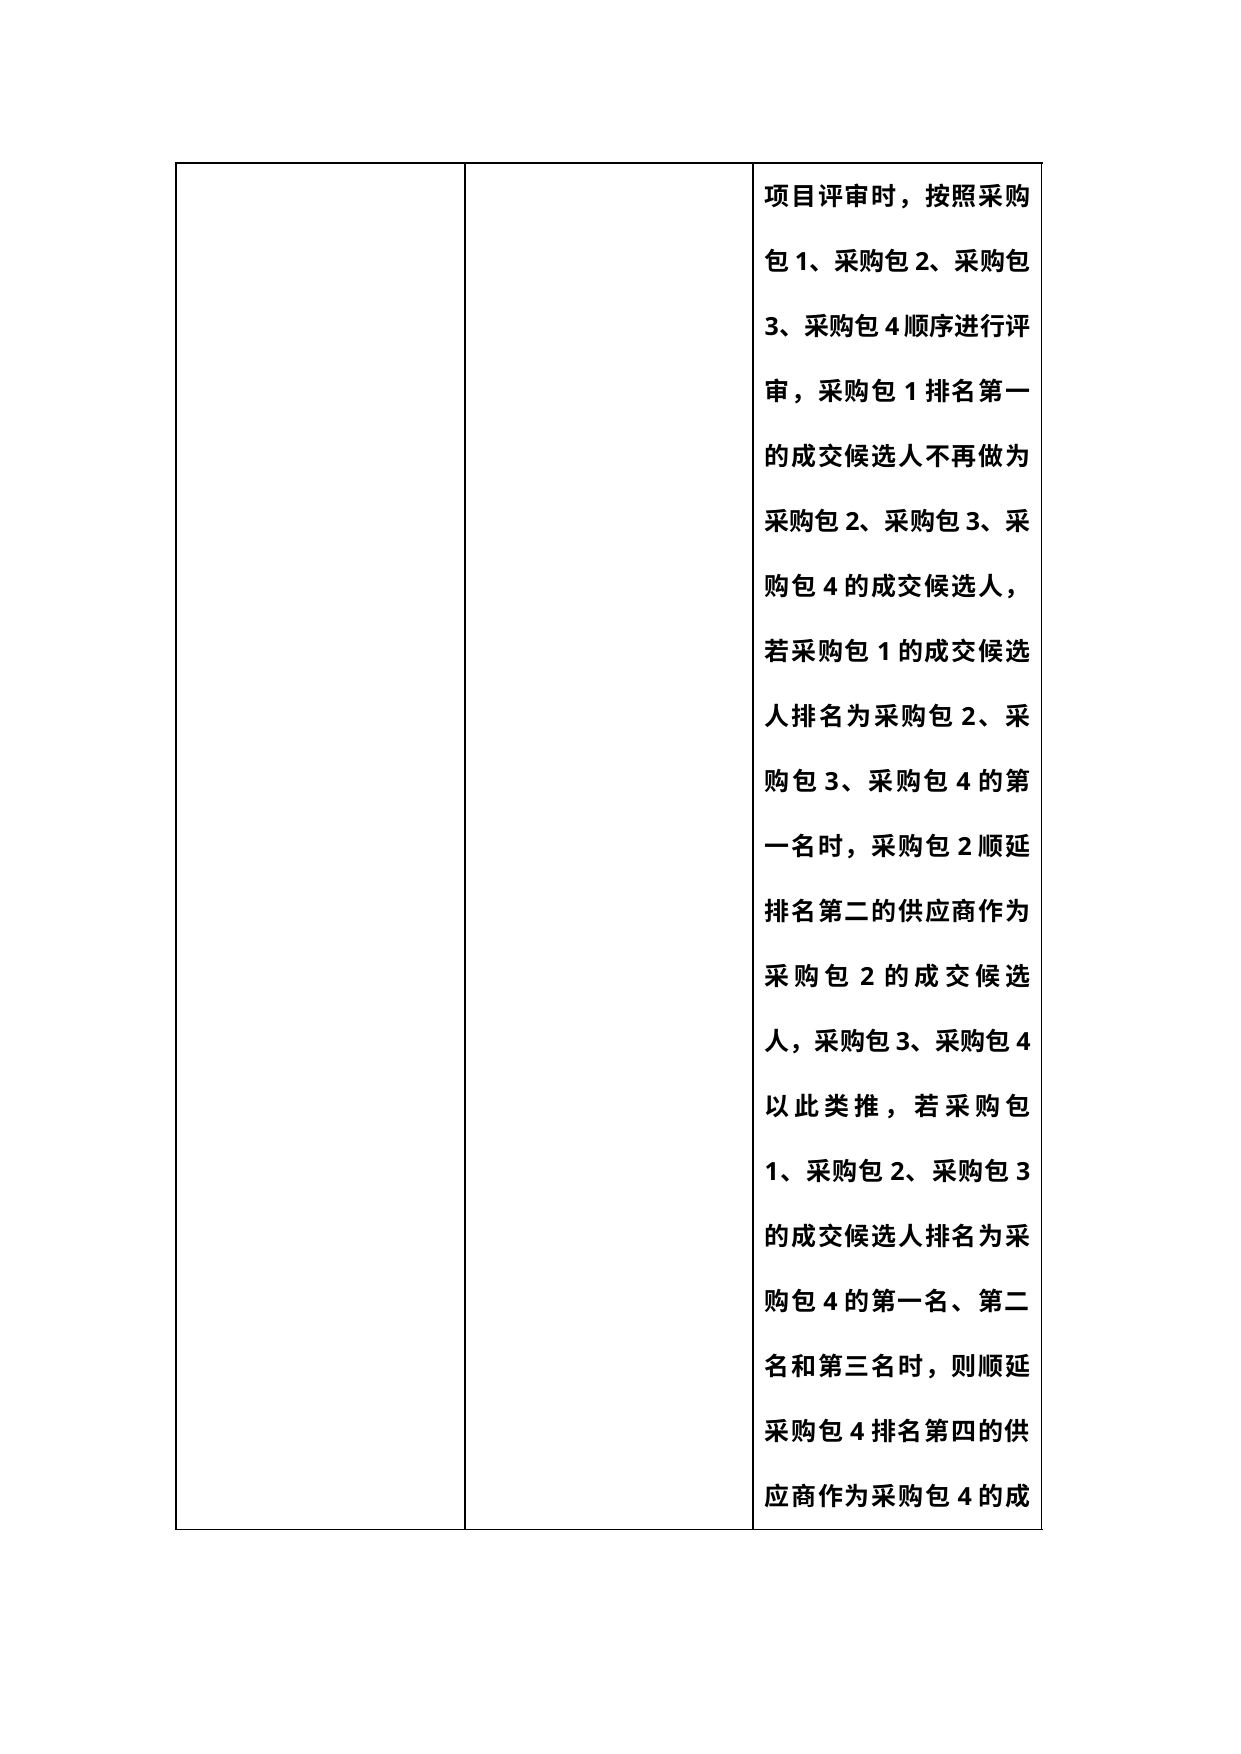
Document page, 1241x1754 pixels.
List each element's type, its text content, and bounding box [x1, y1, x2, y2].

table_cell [754, 164, 1041, 1528]
table_cell 2 [466, 164, 752, 1528]
table_cell ★ [177, 164, 464, 1528]
